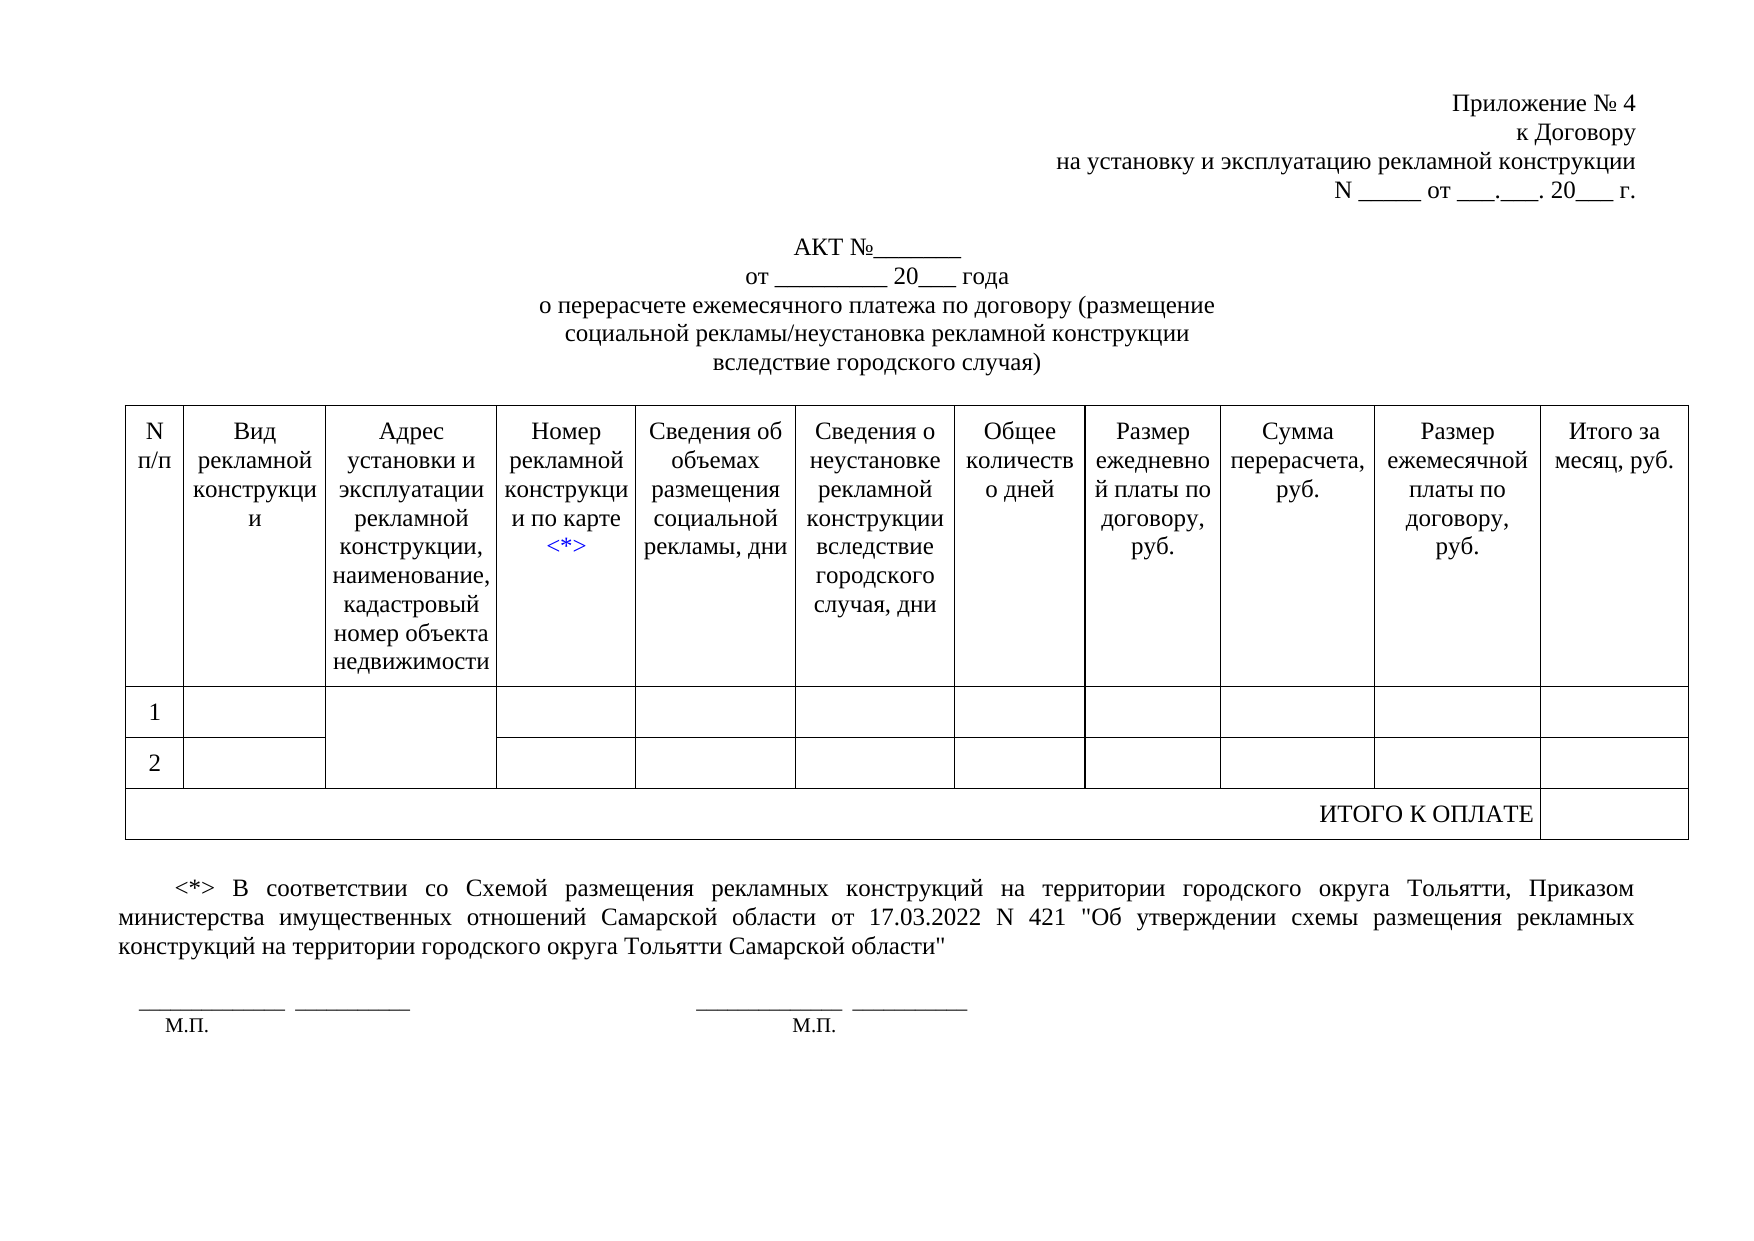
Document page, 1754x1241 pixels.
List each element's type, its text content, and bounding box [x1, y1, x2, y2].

table_header Сумма перерасчета, руб. [1221, 406, 1374, 686]
table_header Сведения об объемах размещения социальной рекламы, дни [636, 406, 795, 686]
table_header Номер рекламной конструкции по карте <*> [497, 406, 635, 686]
table_cell [796, 687, 954, 737]
table_header Размер ежедневной платы по договору, руб. [1086, 406, 1220, 686]
table_header Вид рекламной конструкции [184, 406, 325, 686]
table_cell [1541, 789, 1688, 839]
table_cell [1221, 687, 1374, 737]
table_cell ИТОГО К ОПЛАТЕ [126, 789, 1540, 839]
table_cell [326, 687, 496, 788]
table_cell [1541, 687, 1688, 737]
table_cell [497, 687, 635, 737]
text Приложение № 4 [118, 88, 1636, 117]
table_cell [1086, 738, 1220, 788]
table_header Адрес установки и эксплуатации рекламной конструкции, наименование, кадастровый номер объекта недвижимости [326, 406, 496, 686]
table_header Размер ежемесячной платы по договору, руб. [1375, 406, 1540, 686]
table_cell [1221, 738, 1374, 788]
table_cell [1375, 687, 1540, 737]
table_cell 2 [126, 738, 183, 788]
table_cell [955, 738, 1084, 788]
table_cell [1541, 738, 1688, 788]
table_cell [1086, 687, 1220, 737]
text N _____ от ___.___. 20___ г. [118, 175, 1636, 203]
table_cell [184, 738, 325, 788]
table_header N п/п [126, 406, 183, 686]
text социальной рекламы/неустановка рекламной конструкции [118, 318, 1636, 347]
text М.П. М.П. [118, 1013, 1636, 1037]
text к Договору [118, 117, 1636, 146]
text АКТ №_______ [118, 232, 1636, 261]
table_header Общее количество дней [955, 406, 1084, 686]
table_cell [1375, 738, 1540, 788]
text на установку и эксплуатацию рекламной конструкции [118, 146, 1636, 175]
table_header Сведения о неустановке рекламной конструкции вследствие городского случая, дни [796, 406, 954, 686]
table_cell [955, 687, 1084, 737]
table_cell [636, 687, 795, 737]
text <*> В соответствии со Схемой размещения рекламных конструкций на территории городского округа Тольятти, Приказом министерства имущественных отношений Самарской области от 17.03.2022 N 421 "Об утверждении схемы размещения рекламных конструкций на территории городского округа Тольятти Самарской области" [118, 873, 1636, 960]
text о перерасчете ежемесячного платежа по договору (размещение [118, 290, 1636, 318]
table_cell [184, 687, 325, 737]
table_cell [796, 738, 954, 788]
text вследствие городского случая) [118, 347, 1636, 376]
table_header Итого за месяц, руб. [1541, 406, 1688, 686]
table_cell [636, 738, 795, 788]
text ______________ ___________ ______________ ___________ [118, 988, 1636, 1013]
table_cell [497, 738, 635, 788]
table_cell 1 [126, 687, 183, 737]
text от _________ 20___ года [118, 261, 1636, 290]
